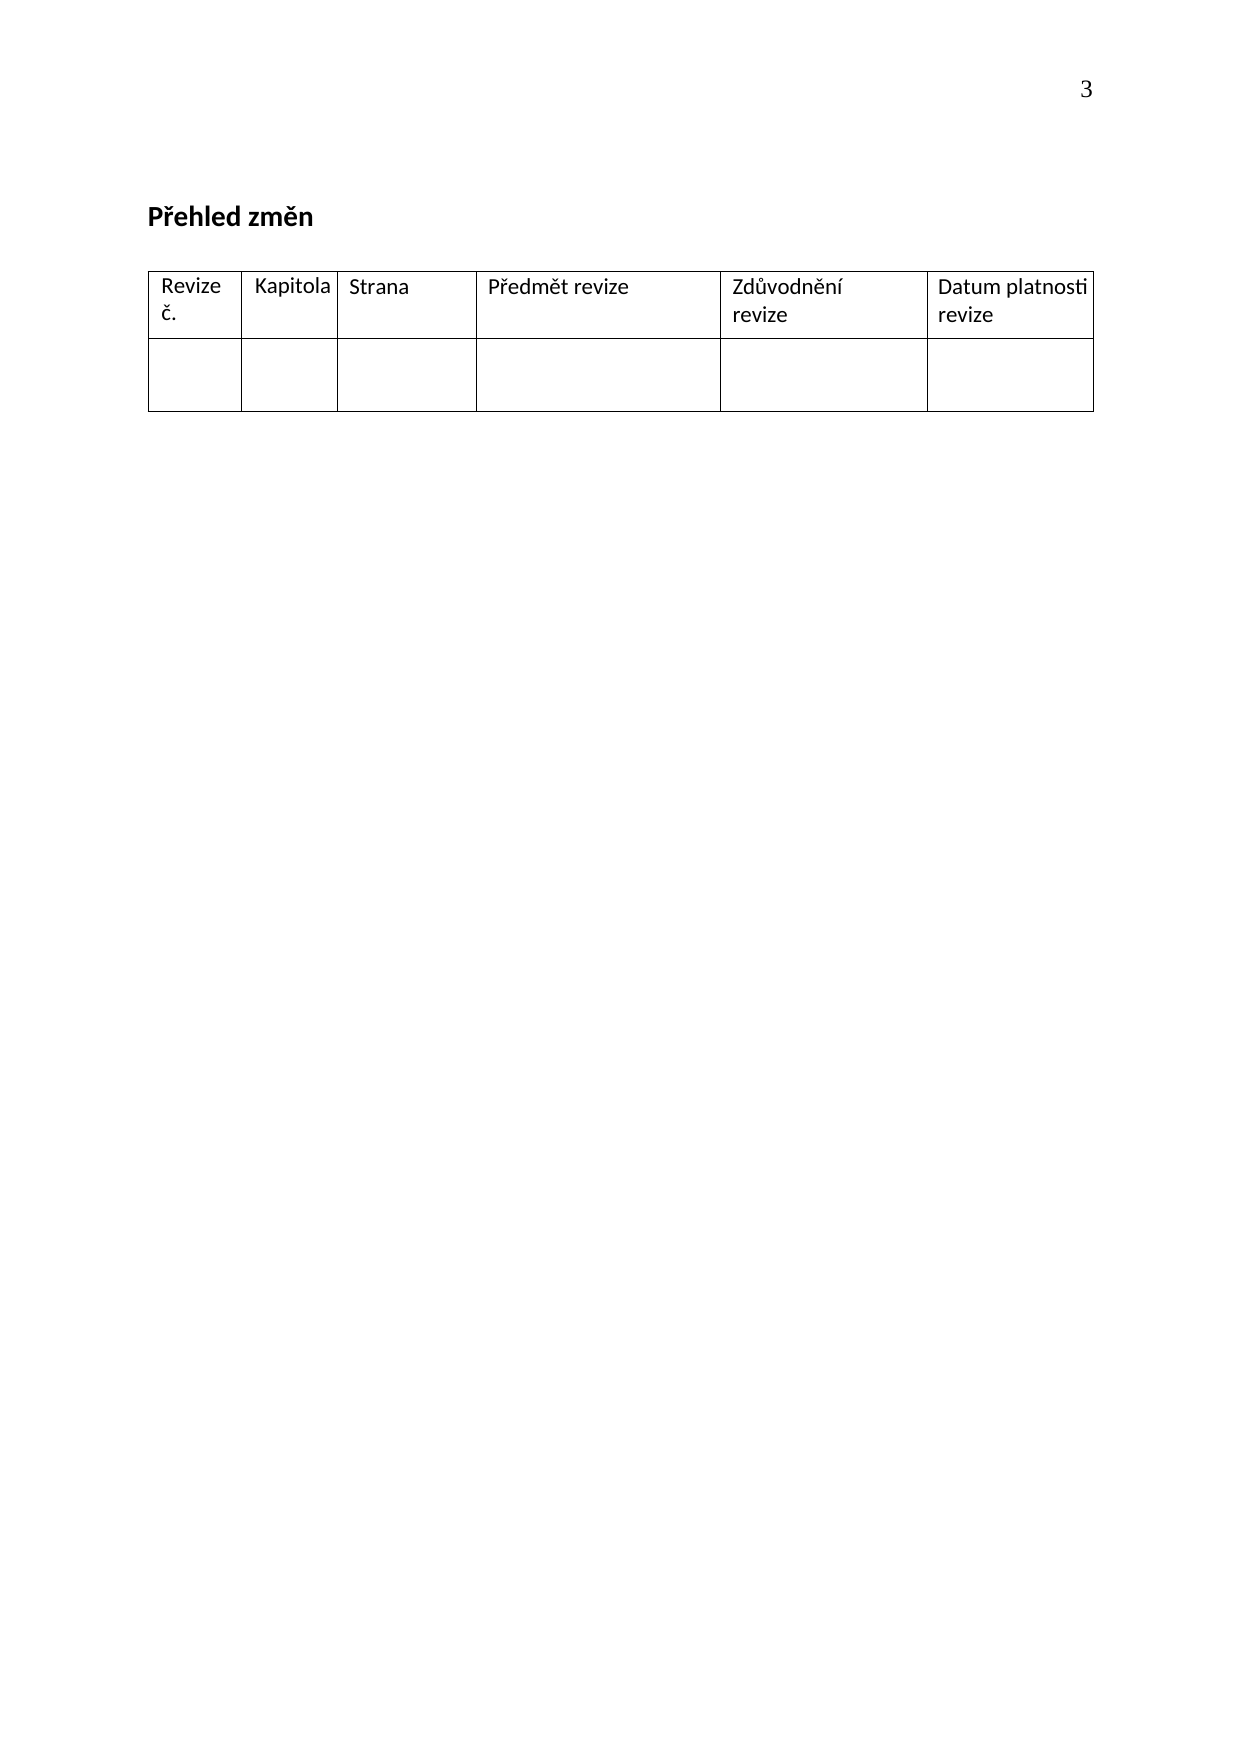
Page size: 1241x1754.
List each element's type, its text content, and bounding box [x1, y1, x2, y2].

table_header Revize č. [149, 272, 241, 338]
table_header Datum platnosti revize [928, 272, 1093, 338]
table_cell [338, 339, 476, 411]
table_cell [928, 339, 1093, 411]
table_cell [242, 339, 337, 411]
table_header Předmět revize [477, 272, 720, 338]
table_header Kapitola [242, 272, 337, 338]
table_cell [149, 339, 241, 411]
subtitle Přehled změn [148, 198, 1093, 233]
table_header Strana [338, 272, 476, 338]
table_header Zdůvodnění revize [721, 272, 927, 338]
table_cell [721, 339, 927, 411]
table_cell [477, 339, 720, 411]
